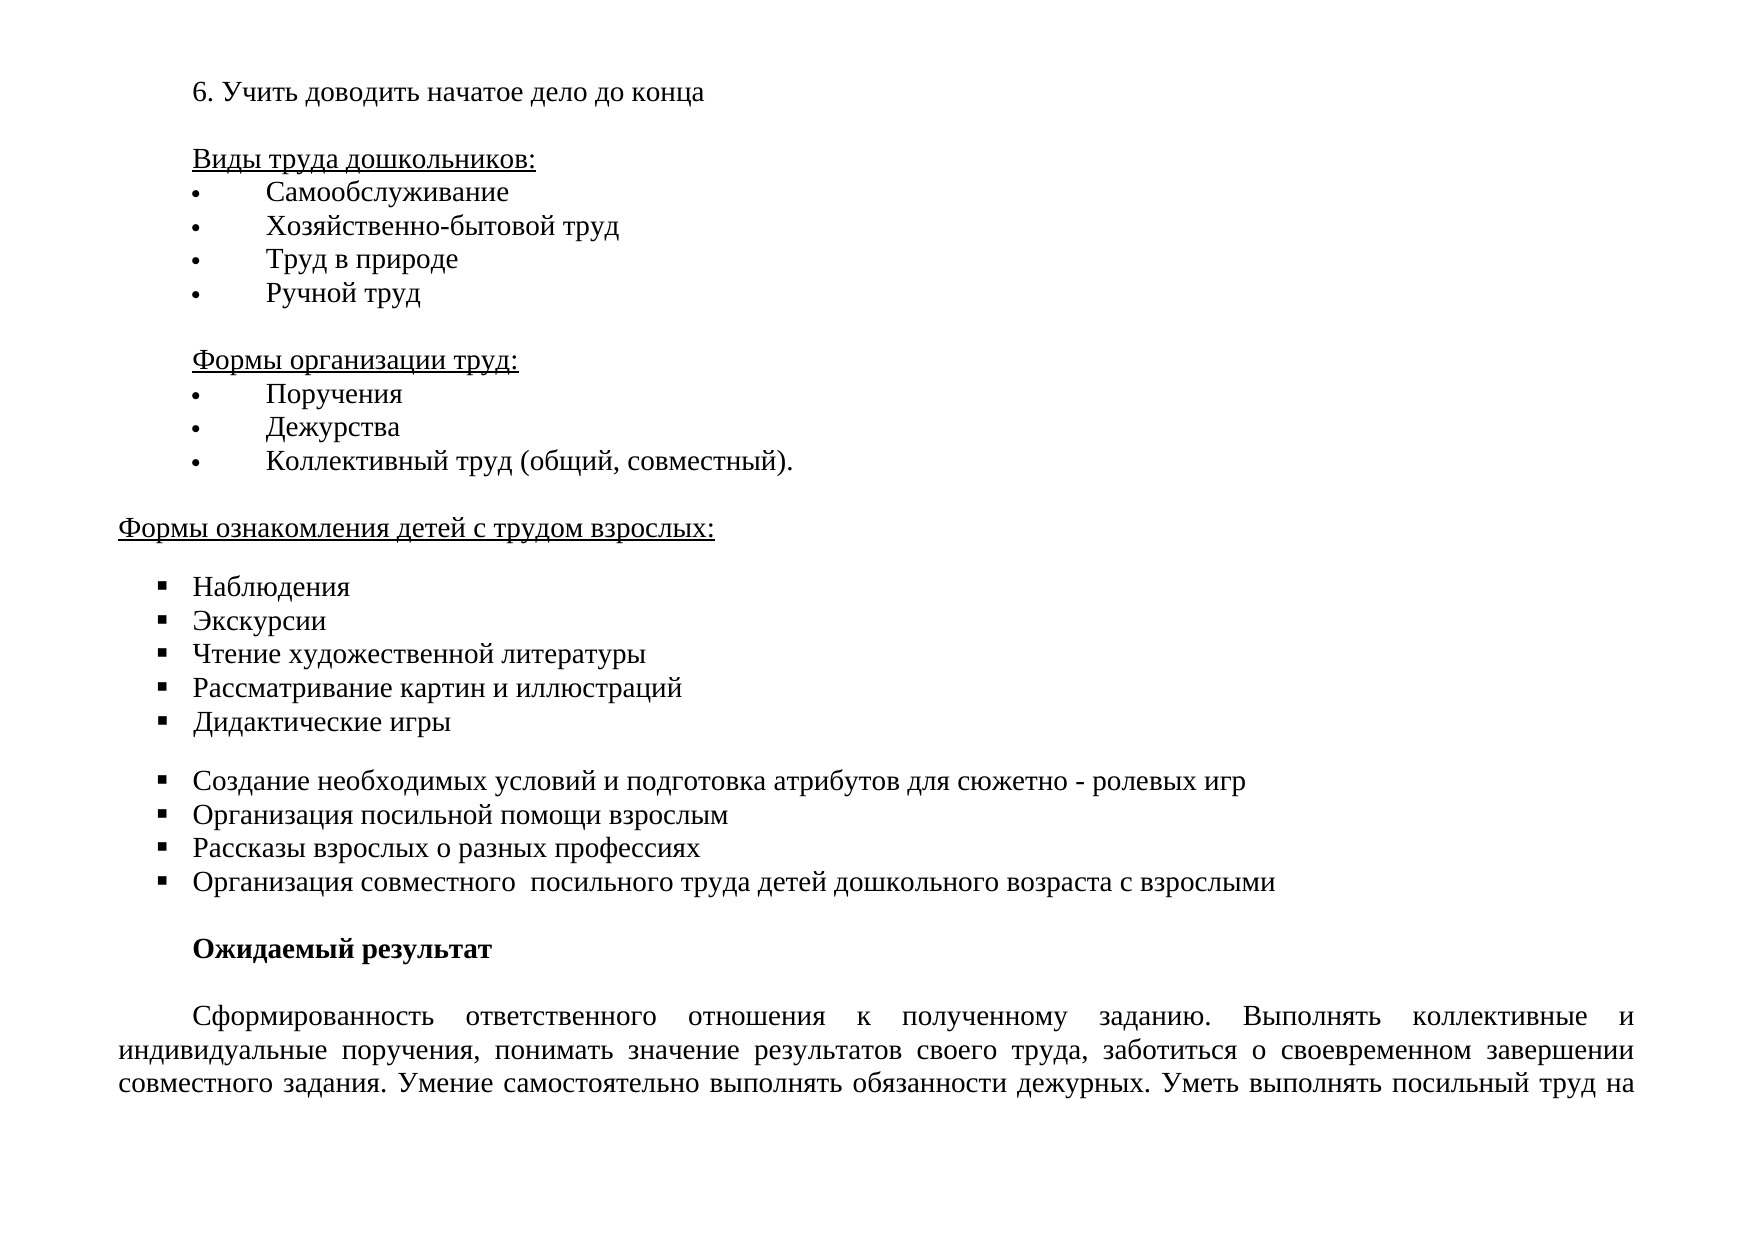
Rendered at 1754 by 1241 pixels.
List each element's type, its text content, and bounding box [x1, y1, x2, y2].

text Формы ознакомления детей с трудом взрослых: [118, 510, 1636, 543]
text 6. Учить доводить начатое дело до конца [118, 74, 1636, 107]
list Создание необходимых условий и подготовка атрибутов для сюжетно - ролевых игр [155, 763, 1636, 797]
list Дежурства [118, 409, 1636, 443]
list Наблюдения [155, 569, 1636, 603]
text Виды труда дошкольников: [118, 141, 1636, 174]
text Формы организации труд: [118, 342, 1636, 376]
list Дидактические игры [156, 704, 1636, 737]
list Поручения [118, 376, 1636, 409]
list Чтение художественной литературы [155, 637, 1636, 670]
list Труд в природе [118, 242, 1636, 275]
list Рассказы взрослых о разных профессиях [155, 831, 1636, 864]
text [118, 998, 1636, 1099]
list Хозяйственно-бытовой труд [118, 208, 1636, 242]
list Самообслуживание [118, 174, 1636, 208]
list Экскурсии [155, 603, 1636, 637]
list Организация посильной помощи взрослым [155, 797, 1636, 831]
list Организация совместного посильного труда детей дошкольного возраста с взрослыми [155, 864, 1636, 898]
list Коллективный труд (общий, совместный). [118, 443, 1636, 476]
text Ожидаемый результат [118, 931, 1636, 965]
list Ручной труд [118, 275, 1636, 309]
list Рассматривание картин и иллюстраций [155, 670, 1636, 704]
